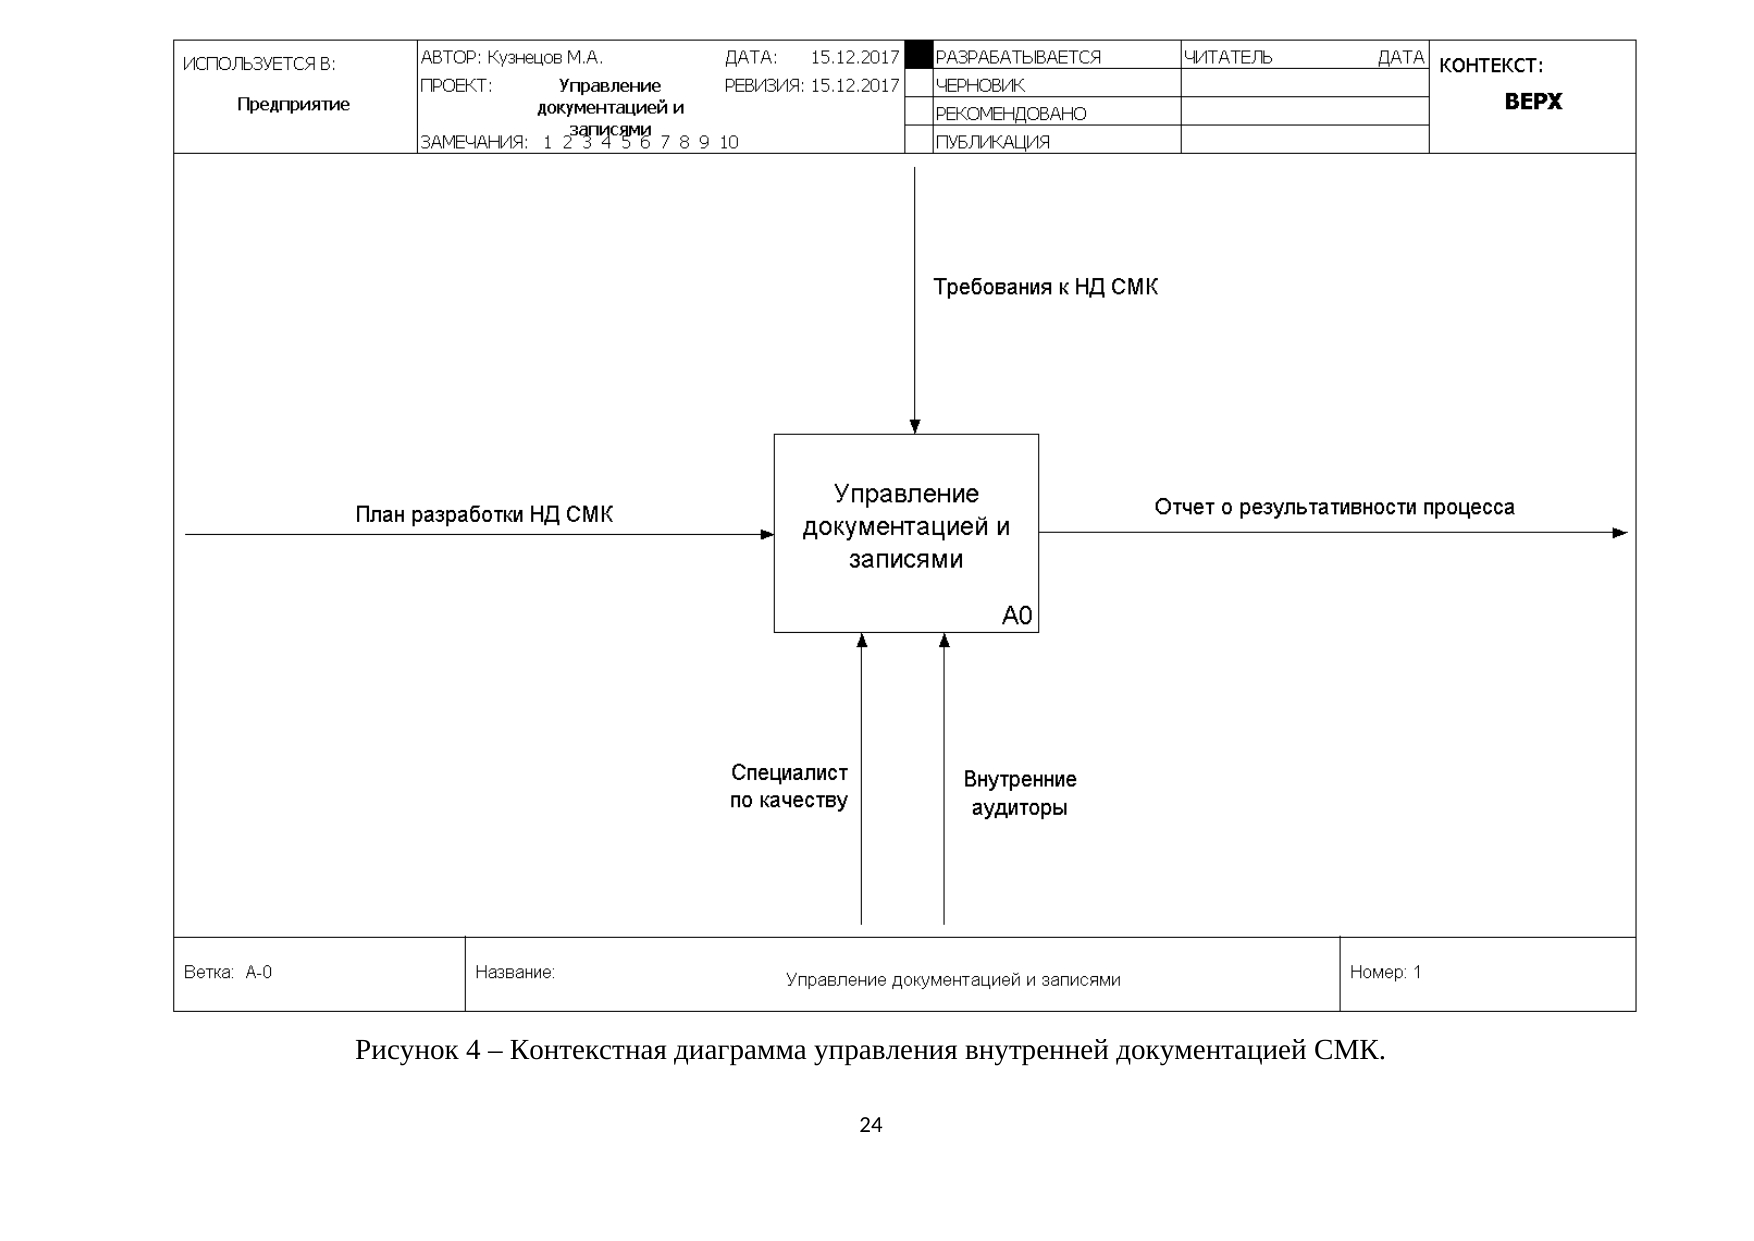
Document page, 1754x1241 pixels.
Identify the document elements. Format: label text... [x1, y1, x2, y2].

picture [159, 20, 1656, 1018]
text Рисунок 4 – Контекстная диаграмма управления внутренней документацией СМК. [18, 1032, 1724, 1065]
